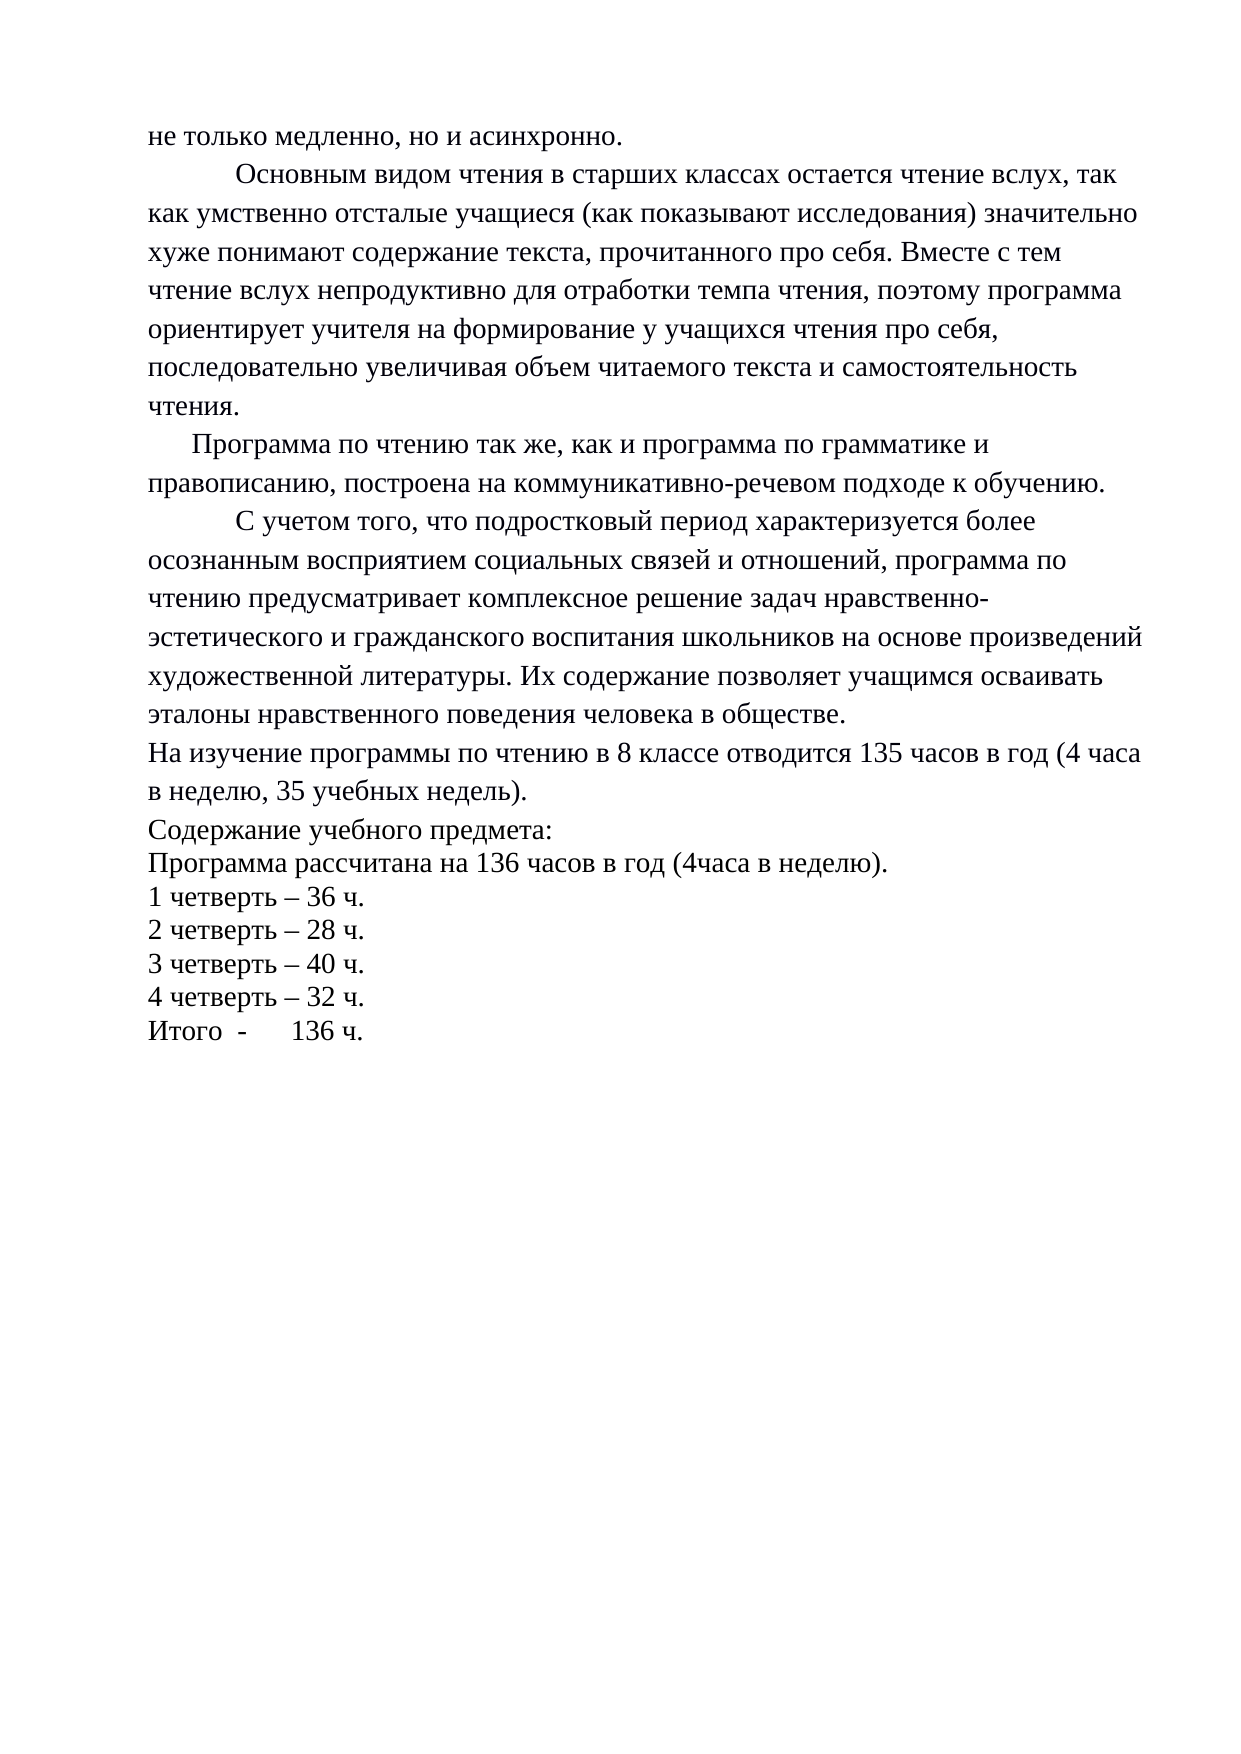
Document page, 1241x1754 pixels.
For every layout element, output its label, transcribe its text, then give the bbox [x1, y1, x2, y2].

text Содержание учебного предмета: [148, 812, 1152, 845]
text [148, 118, 1152, 807]
text Программа рассчитана на 136 часов в год (4часа в неделю). [148, 845, 1152, 879]
text 3 четверть – 40 ч. [148, 946, 1152, 979]
text Итого - 136 ч. [148, 1013, 1152, 1047]
text 4 четверть – 32 ч. [148, 979, 1152, 1013]
text 1 четверть – 36 ч. [148, 879, 1152, 912]
text 2 четверть – 28 ч. [148, 912, 1152, 946]
